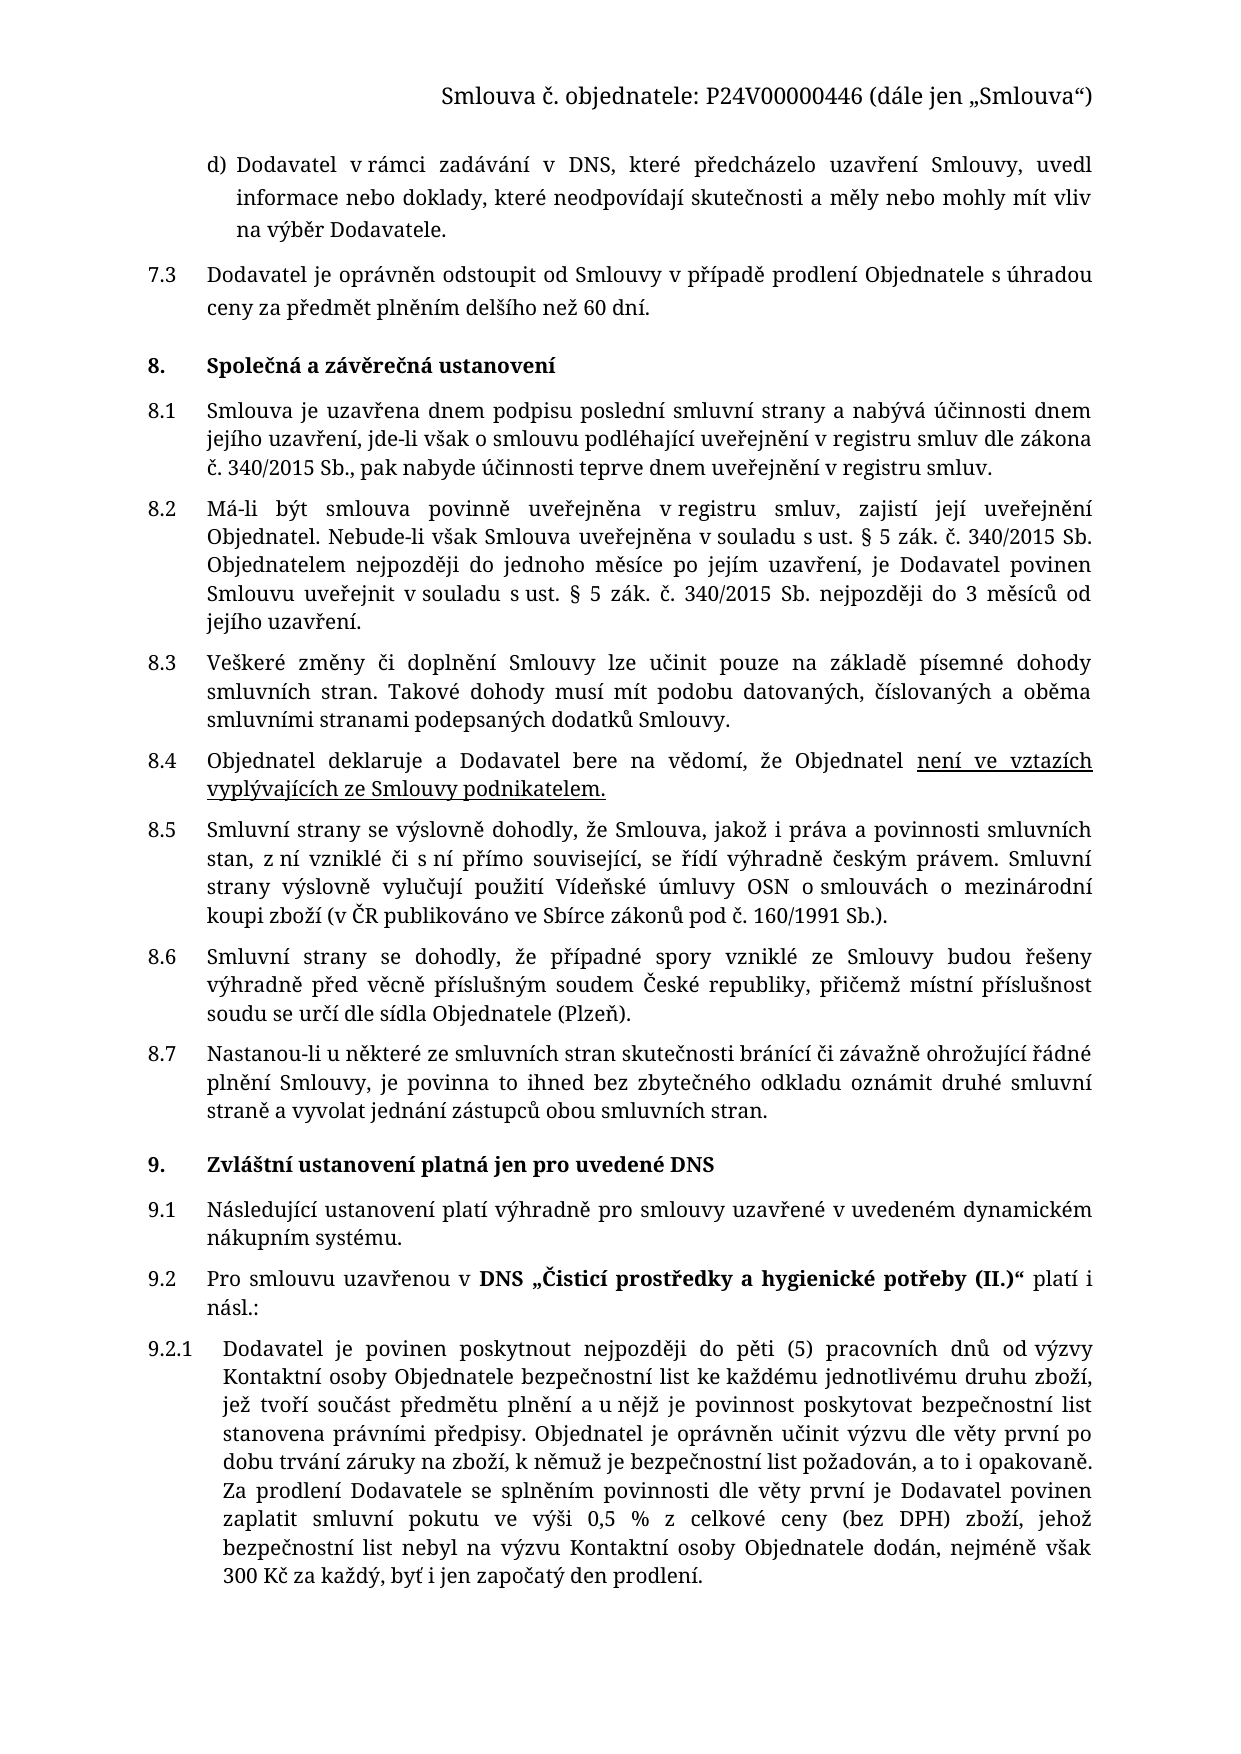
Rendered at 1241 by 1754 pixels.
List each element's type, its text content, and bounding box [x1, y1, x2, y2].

list Nastanou-li u některé ze smluvních stran skutečnosti bránící či závažně ohrožující řádné plnění Smlouvy, je povinna to ihned bez zbytečného odkladu oznámit druhé smluvní straně a vyvolat jednání zástupců obou smluvních stran. [148, 1039, 1093, 1125]
list Veškeré změny či doplnění Smlouvy lze učinit pouze na základě písemné dohody smluvních stran. Takové dohody musí mít podobu datovaných, číslovaných a oběma smluvními stranami podepsaných dodatků Smlouvy. [148, 648, 1093, 734]
list Dodavatel je povinen poskytnout nejpozději do pěti (5) pracovních dnů od výzvy Kontaktní osoby Objednatele bezpečnostní list ke každému jednotlivému druhu zboží, jež tvoří součást předmětu plnění a u nějž je povinnost poskytovat bezpečnostní list stanovena právními předpisy. Objednatel je oprávněn učinit výzvu dle věty první po dobu trvání záruky na zboží, k němuž je bezpečnostní list požadován, a to i opakovaně. Za prodlení Dodavatele se splněním povinnosti dle věty první je Dodavatel povinen zaplatit smluvní pokutu ve výši 0,5 % z celkové ceny (bez DPH) zboží, jehož bezpečnostní list nebyl na výzvu Kontaktní osoby Objednatele dodán, nejméně však 300 Kč za každý, byť i jen započatý den prodlení. [148, 1334, 1093, 1590]
list Smlouva je uzavřena dnem podpisu poslední smluvní strany a nabývá účinnosti dnem jejího uzavření, jde-li však o smlouvu podléhající uveřejnění v registru smluv dle zákona č. 340/2015 Sb., pak nabyde účinnosti teprve dnem uveřejnění v registru smluv. [148, 396, 1093, 481]
list Společná a závěrečná ustanovení [148, 351, 1093, 379]
list Smluvní strany se dohodly, že případné spory vzniklé ze Smlouvy budou řešeny výhradně před věcně příslušným soudem České republiky, přičemž místní příslušnost soudu se určí dle sídla Objednatele (Plzeň). [148, 942, 1093, 1027]
list Zvláštní ustanovení platná jen pro uvedené DNS [148, 1150, 1093, 1178]
list Smluvní strany se výslovně dohodly, že Smlouva, jakož i práva a povinnosti smluvních stan, z ní vzniklé či s ní přímo související, se řídí výhradně českým právem. Smluvní strany výslovně vylučují použití Vídeňské úmluvy OSN o smlouvách o mezinárodní koupi zboží (v ČR publikováno ve Sbírce zákonů pod č. 160/1991 Sb.). [148, 816, 1093, 929]
list Dodavatel v rámci zadávání v DNS, které předcházelo uzavření Smlouvy, uvedl informace nebo doklady, které neodpovídají skutečnosti a měly nebo mohly mít vliv na výběr Dodavatele. [207, 150, 1093, 244]
list Následující ustanovení platí výhradně pro smlouvy uzavřené v uvedeném dynamickém nákupním systému. [148, 1195, 1093, 1252]
list Má-li být smlouva povinně uveřejněna v registru smluv, zajistí její uveřejnění Objednatel. Nebude-li však Smlouva uveřejněna v souladu s ust. § 5 zák. č. 340/2015 Sb. Objednatelem nejpozději do jednoho měsíce po jejím uzavření, je Dodavatel povinen Smlouvu uveřejnit v souladu s ust. § 5 zák. č. 340/2015 Sb. nejpozději do 3 měsíců od jejího uzavření. [148, 494, 1093, 636]
list Dodavatel je oprávněn odstoupit od Smlouvy v případě prodlení Objednatele s úhradou ceny za předmět plněním delšího než 60 dní. [148, 261, 1093, 322]
list Objednatel deklaruje a Dodavatel bere na vědomí, že Objednatel není ve vztazích vyplývajících ze Smlouvy podnikatelem. [148, 746, 1093, 803]
list Pro smlouvu uzavřenou v DNS „Čisticí prostředky a hygienické potřeby (II.)“ platí i násl.: [148, 1264, 1093, 1321]
